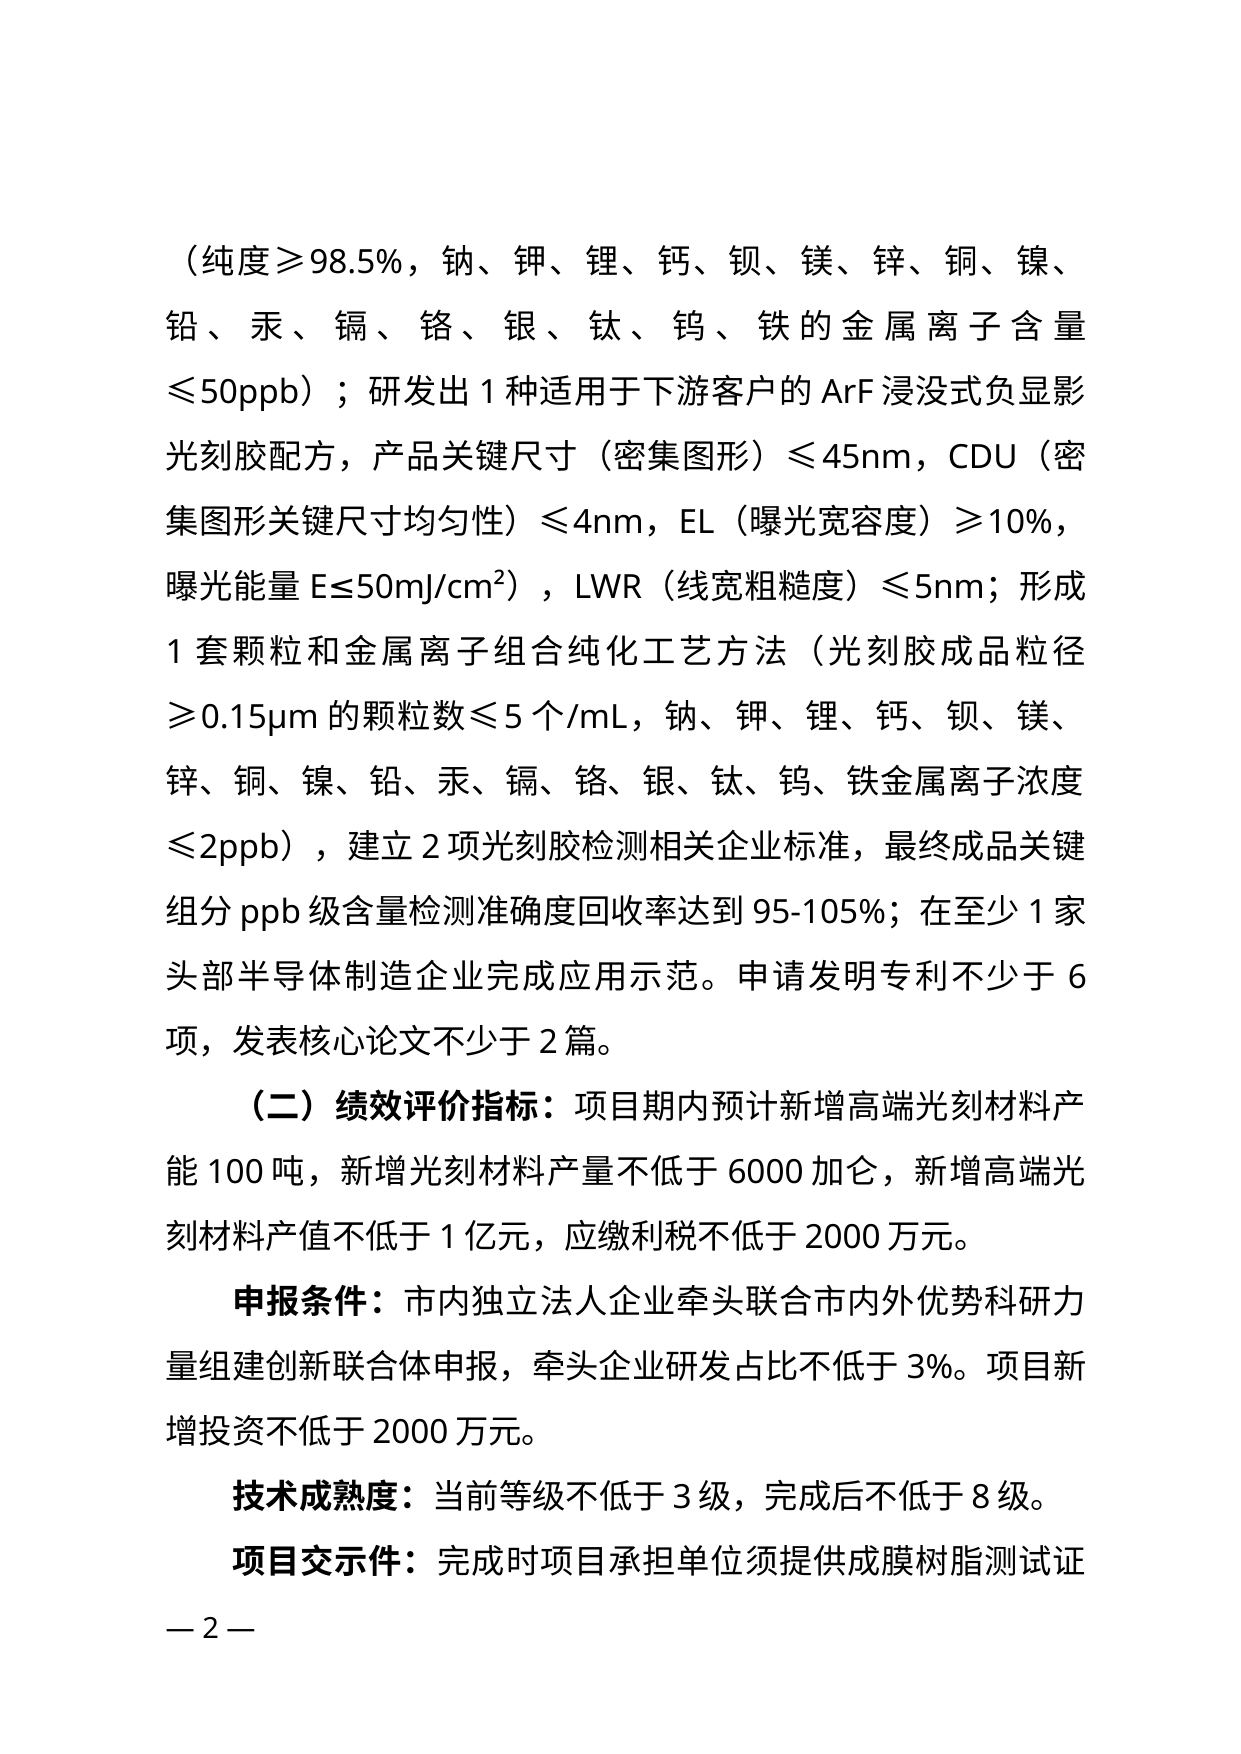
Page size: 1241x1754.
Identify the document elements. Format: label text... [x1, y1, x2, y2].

text （二）绩效评价指标：项目期内预计新增高端光刻材料产能100吨，新增光刻材料产量不低于6000加仑，新增高端光刻材料产值不低于1亿元，应缴利税不低于2000万元。 [165, 1072, 1087, 1267]
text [165, 227, 1087, 1072]
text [165, 1527, 1087, 1592]
text 技术成熟度：当前等级不低于3级，完成后不低于8级。 [165, 1462, 1087, 1527]
text 申报条件：市内独立法人企业牵头联合市内外优势科研力量组建创新联合体申报，牵头企业研发占比不低于3%。项目新增投资不低于2000万元。 [165, 1267, 1087, 1462]
